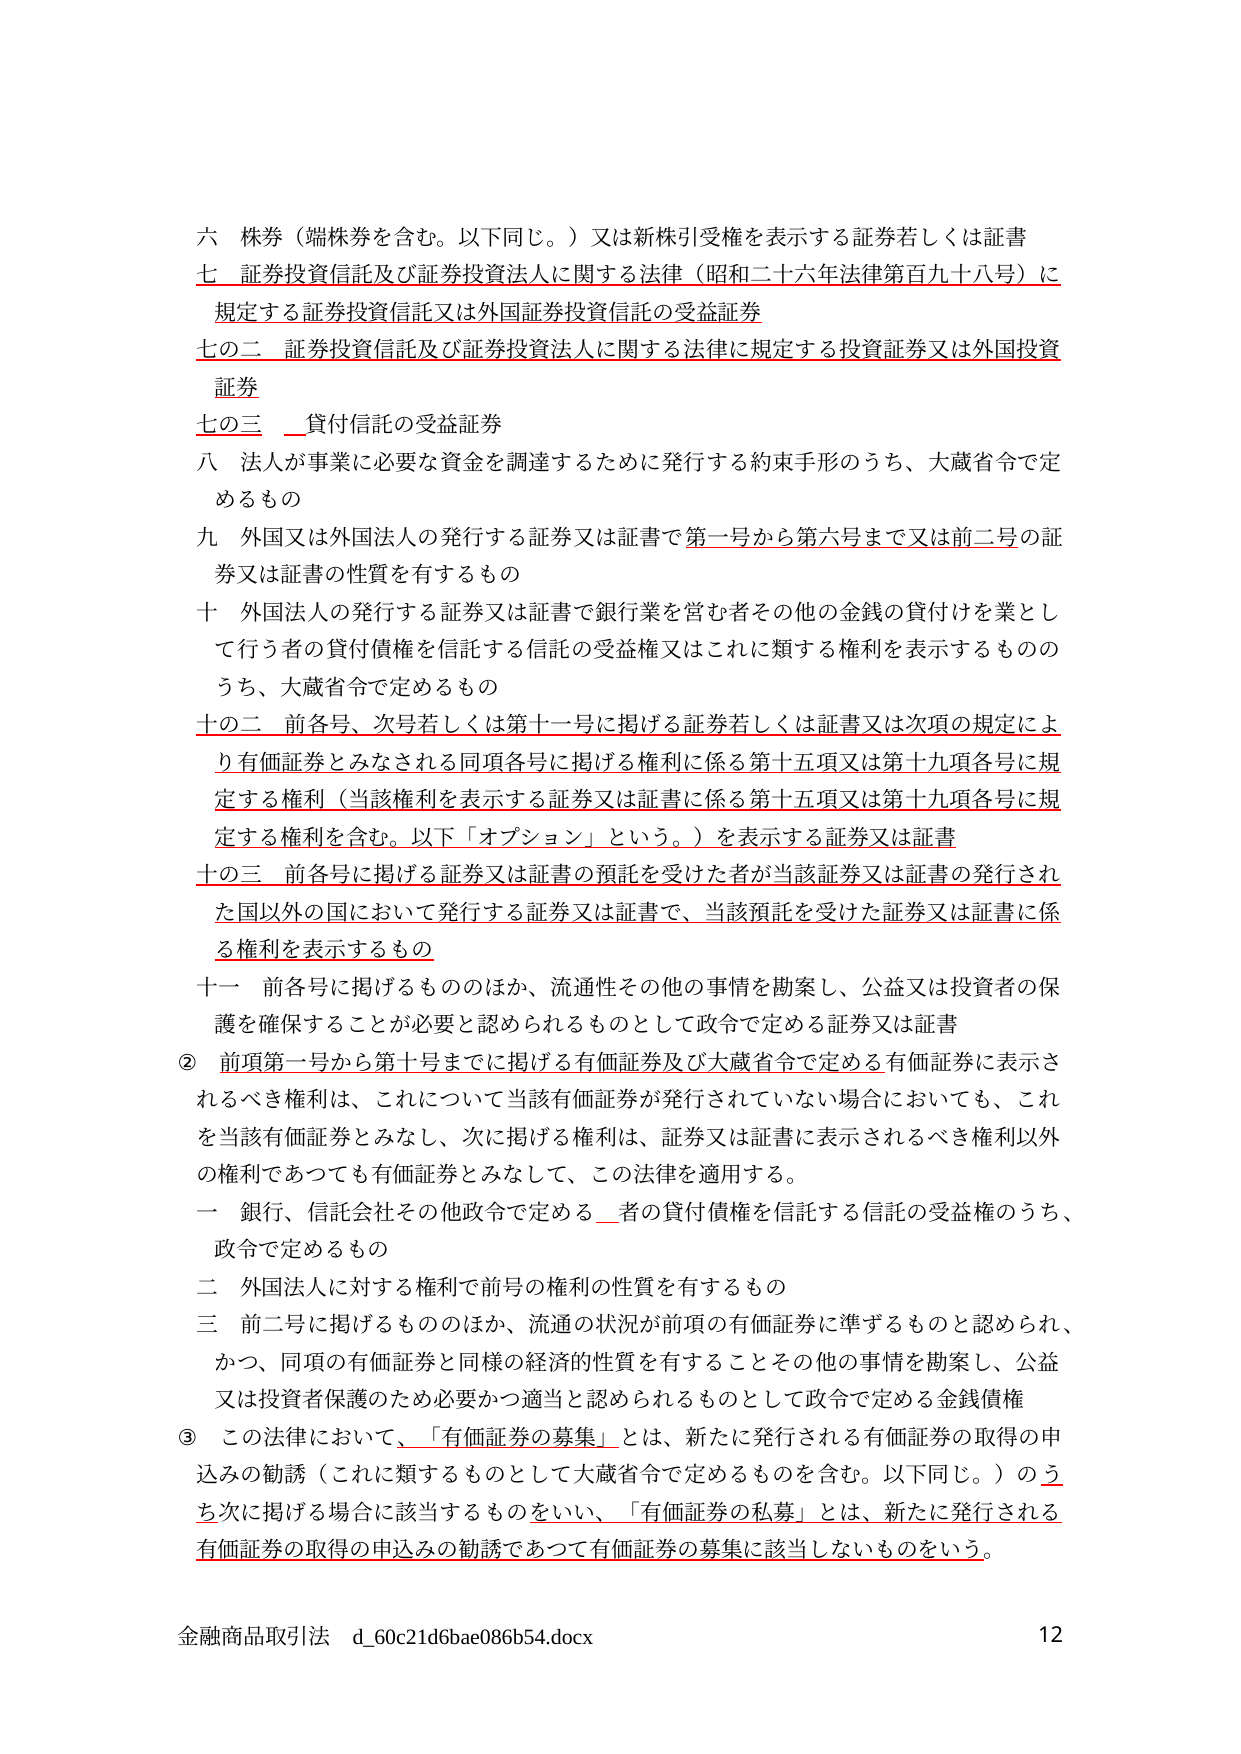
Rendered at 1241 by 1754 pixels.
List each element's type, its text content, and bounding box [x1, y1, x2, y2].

text ② 前項第一号から第十号までに掲げる有価証券及び大蔵省令で定める有価証券に表示されるべき権利は、これについて当該有価証券が発行されていない場合においても、これを当該有価証券とみなし、次に掲げる権利は、証券又は証書に表示されるべき権利以外の権利であつても有価証券とみなして、この法律を適用する。 [177, 1042, 1063, 1192]
text 七の二 証券投資信託及び証券投資法人に関する法律に規定する投資証券又は外国投資証券 [196, 329, 1063, 404]
text 二 外国法人に対する権利で前号の権利の性質を有するもの [196, 1267, 1063, 1304]
text 十の三 前各号に掲げる証券又は証書の預託を受けた者が当該証券又は証書の発行された国以外の国において発行する証券又は証書で、当該預託を受けた証券又は証書に係る権利を表示するもの [196, 854, 1063, 967]
text 十 外国法人の発行する証券又は証書で銀行業を営む者その他の金銭の貸付けを業として行う者の貸付債権を信託する信託の受益権又はこれに類する権利を表示するもののうち、大蔵省令で定めるもの [196, 592, 1063, 704]
text 三 前二号に掲げるもののほか、流通の状況が前項の有価証券に準ずるものと認められ、かつ、同項の有価証券と同様の経済的性質を有することその他の事情を勘案し、公益又は投資者保護のため必要かつ適当と認められるものとして政令で定める金銭債権 [196, 1304, 1063, 1417]
text 九 外国又は外国法人の発行する証券又は証書で第一号から第六号まで又は前二号の証券又は証書の性質を有するもの [196, 517, 1063, 592]
text 七の三 貸付信託の受益証券 [196, 404, 1063, 442]
text ③ この法律において、「有価証券の募集」とは、新たに発行される有価証券の取得の申込みの勧誘（これに類するものとして大蔵省令で定めるものを含む。以下同じ。）のうち次に掲げる場合に該当するものをいい、「有価証券の私募」とは、新たに発行される有価証券の取得の申込みの勧誘であつて有価証券の募集に該当しないものをいう。 [177, 1417, 1063, 1567]
text 六 株券（端株券を含む。以下同じ。）又は新株引受権を表示する証券若しくは証書 [196, 217, 1063, 254]
text 七 証券投資信託及び証券投資法人に関する法律（昭和二十六年法律第百九十八号）に規定する証券投資信託又は外国証券投資信託の受益証券 [196, 254, 1063, 329]
text 八 法人が事業に必要な資金を調達するために発行する約束手形のうち、大蔵省令で定めるもの [196, 442, 1063, 517]
text 十の二 前各号、次号若しくは第十一号に掲げる証券若しくは証書又は次項の規定により有価証券とみなされる同項各号に掲げる権利に係る第十五項又は第十九項各号に規定する権利（当該権利を表示する証券又は証書に係る第十五項又は第十九項各号に規定する権利を含む。以下「オプション」という。）を表示する証券又は証書 [196, 704, 1063, 854]
text 十一 前各号に掲げるもののほか、流通性その他の事情を勘案し、公益又は投資者の保護を確保することが必要と認められるものとして政令で定める証券又は証書 [196, 967, 1063, 1042]
text 一 銀行、信託会社その他政令で定める 者の貸付債権を信託する信託の受益権のうち、政令で定めるもの [196, 1192, 1063, 1267]
